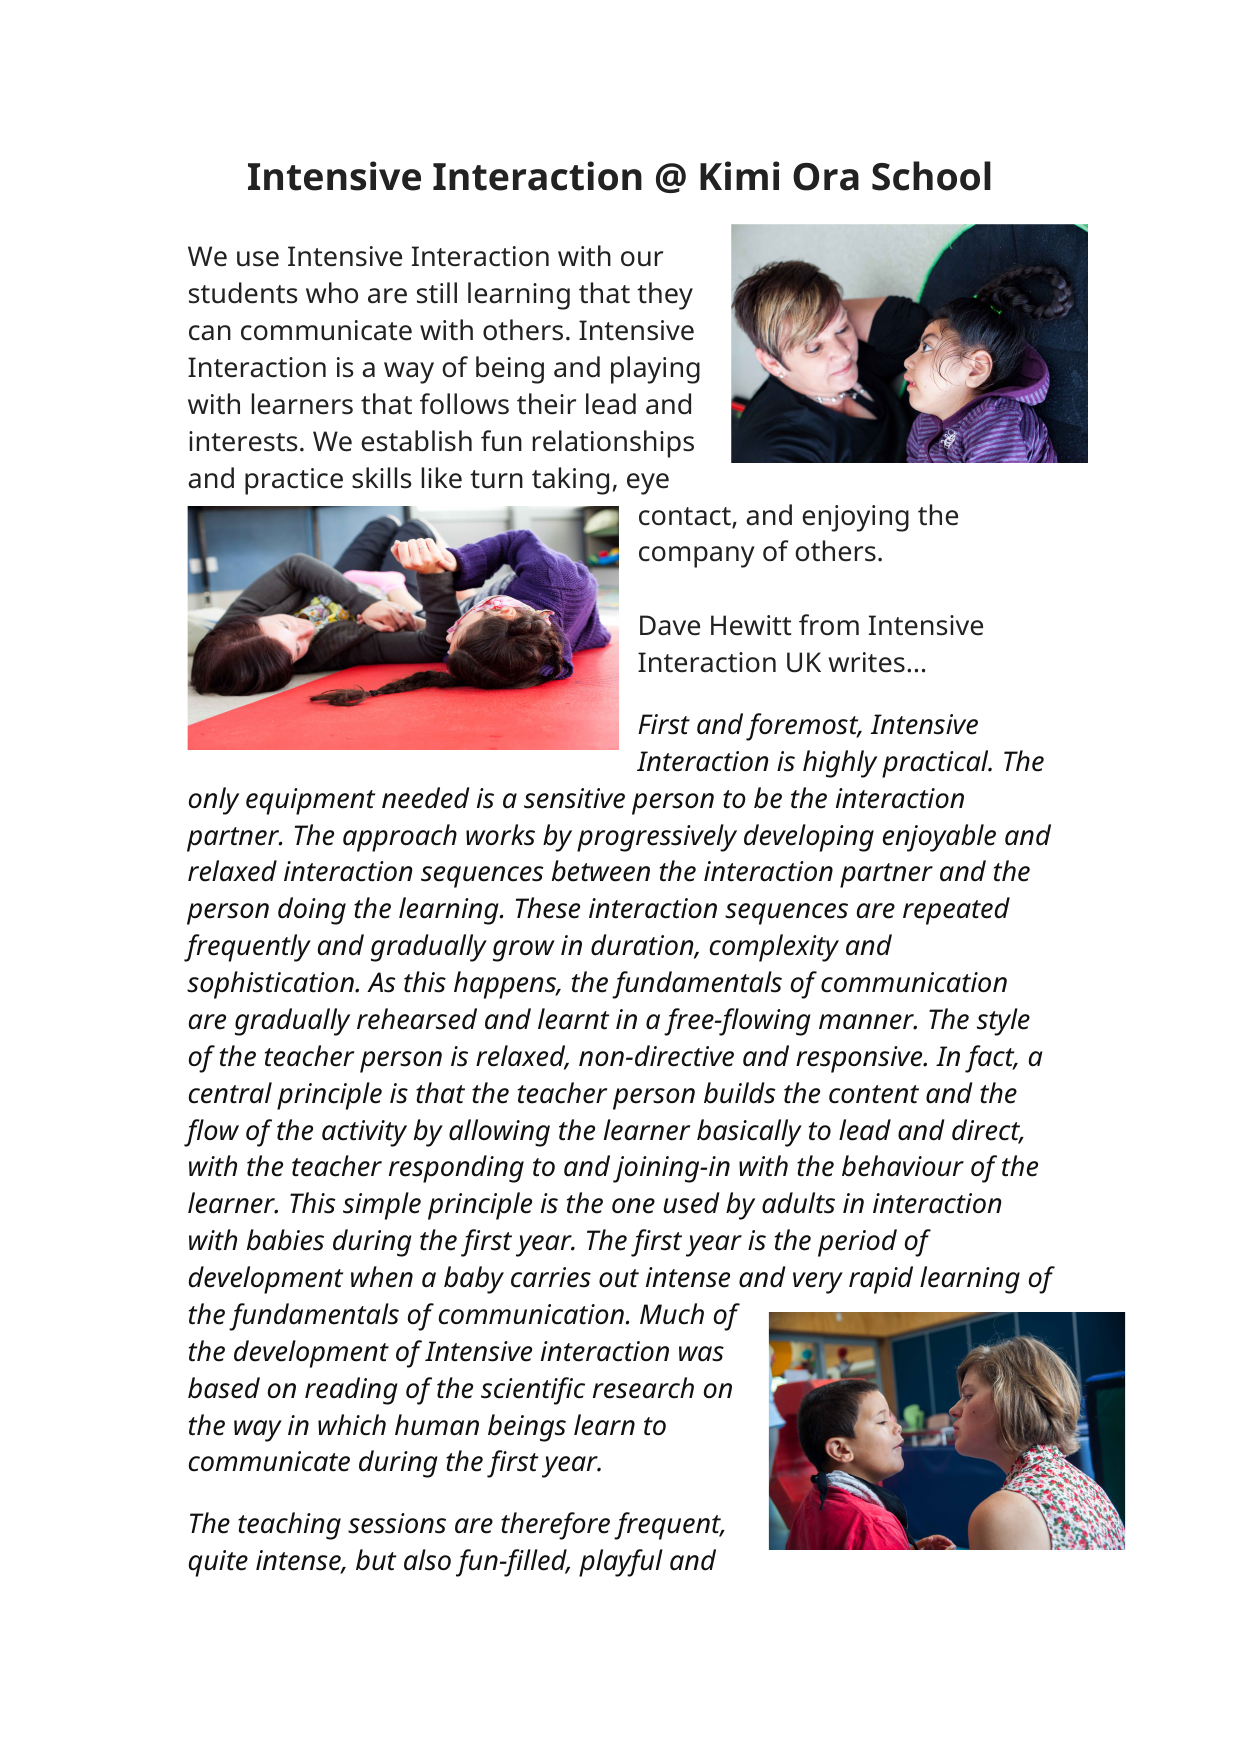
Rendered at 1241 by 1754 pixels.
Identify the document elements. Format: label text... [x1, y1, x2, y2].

picture [768, 1312, 1125, 1550]
picture [187, 506, 619, 750]
text First and foremost, Intensive Interaction is highly practical. The only equipment needed is a sensitive person to be the interaction partner. The approach works by progressively developing enjoyable and relaxed interaction sequences between the interaction partner and the person doing the learning. These interaction sequences are repeated frequently and gradually grow in duration, complexity and sophistication. As this happens, the fundamentals of communication are gradually rehearsed and learnt in a free-flowing manner. The style of the teacher person is relaxed, non-directive and responsive. In fact, a central principle is that the teacher person builds the content and the flow of the activity by allowing the learner basically to lead and direct, with the teacher responding to and joining-in with the behaviour of the learner. This simple principle is the one used by adults in interaction with babies during the first year. The first year is the period of development when a baby carries out intense and very rapid learning of the fundamentals of communication. Much of the development of Intensive interaction was based on reading of the scientific research on the way in which human beings learn to communicate during the first year. [187, 705, 1053, 1480]
text Intensive Interaction @ Kimi Ora School [187, 150, 1053, 201]
text Dave Hewitt from Intensive Interaction UK writes… [619, 607, 1053, 680]
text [187, 1505, 1053, 1578]
picture [732, 225, 1088, 463]
